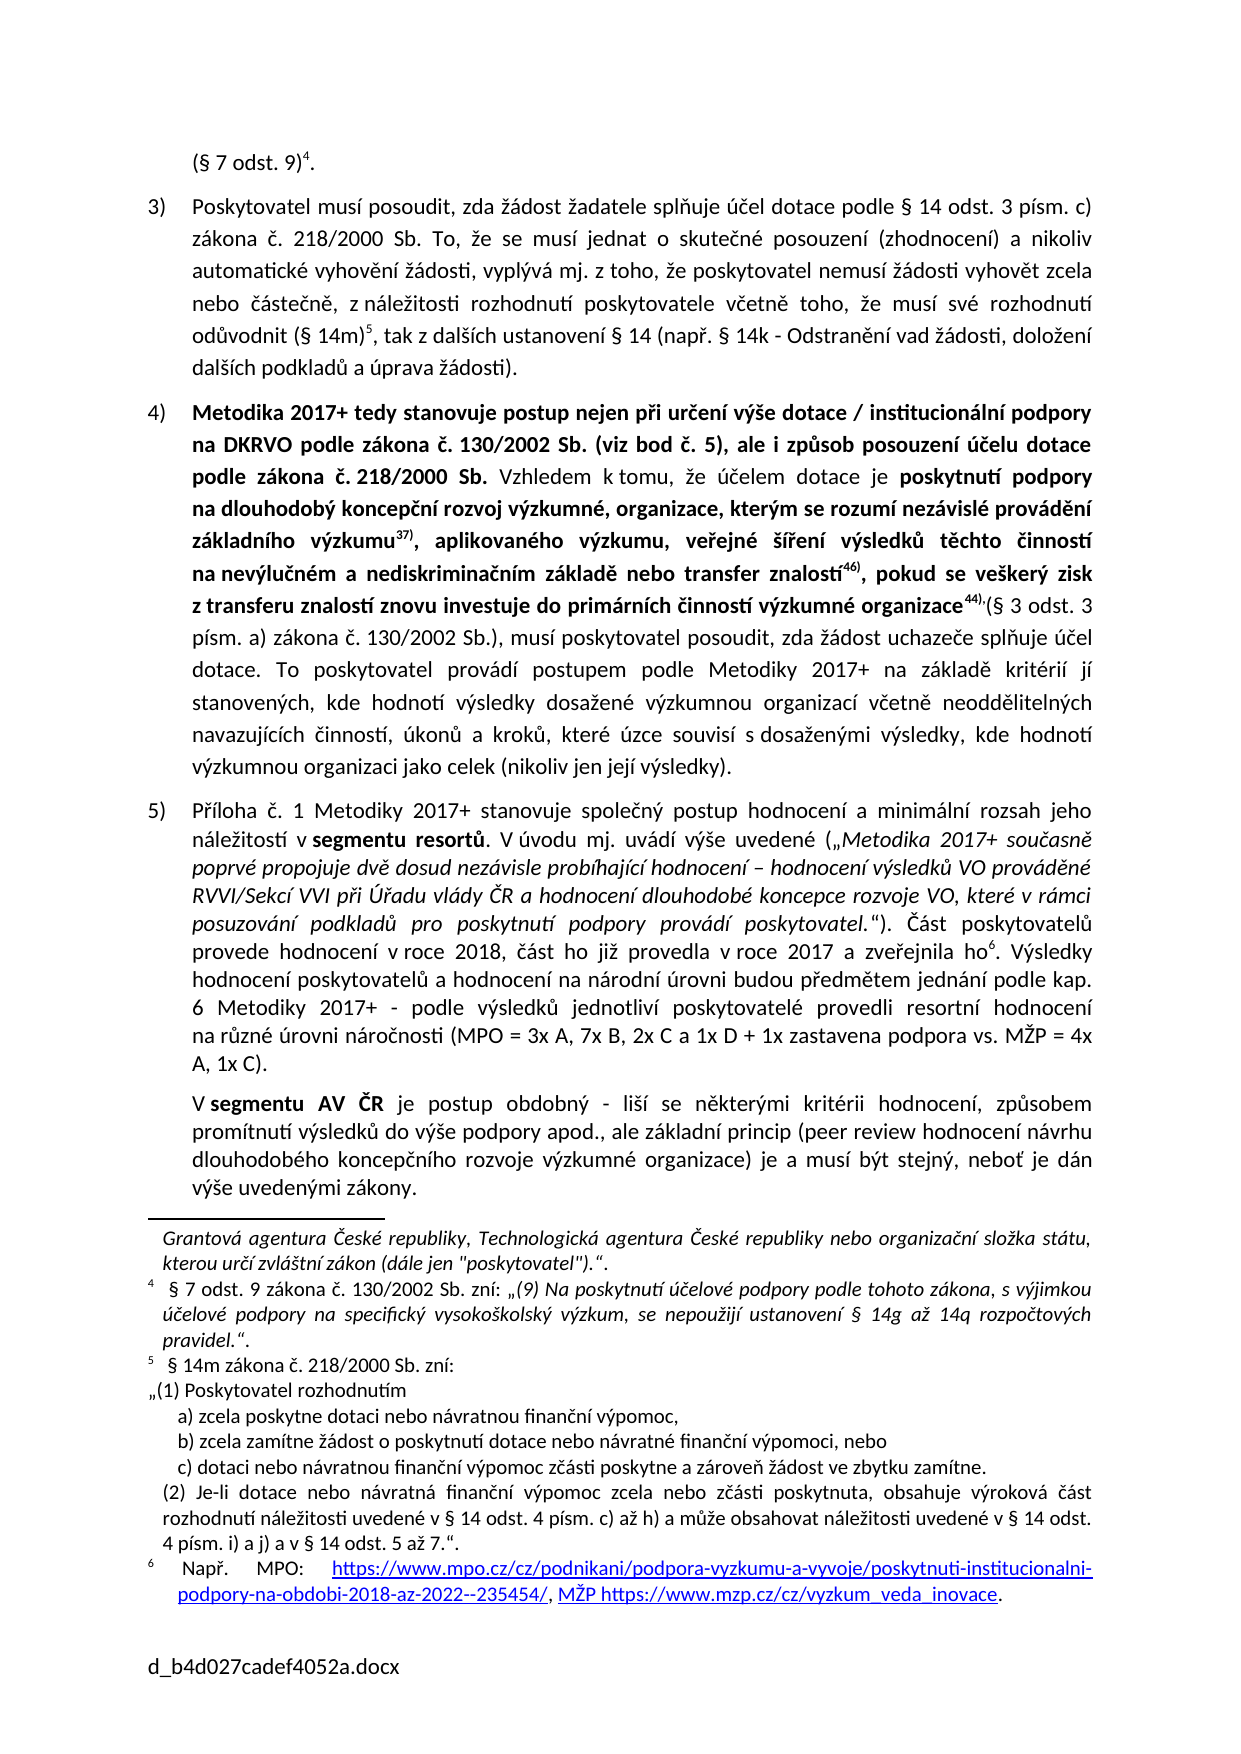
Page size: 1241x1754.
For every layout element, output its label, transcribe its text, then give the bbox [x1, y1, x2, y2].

text 3) Poskytovatel musí posoudit, zda žádost žadatele splňuje účel dotace podle § 14 odst. 3 písm. c) zákona č. 218/2000 Sb. To, že se musí jednat o skutečné posouzení (zhodnocení) a nikoliv automatické vyhovění žádosti, vyplývá mj. z toho, že poskytovatel nemusí žádosti vyhovět zcela nebo částečně, z náležitosti rozhodnutí poskytovatele včetně toho, že musí své rozhodnutí odůvodnit (§ 14m), tak z dalších ustanovení § 14 (např. § 14k - Odstranění vad žádosti, doložení dalších podkladů a úprava žádosti). [147, 192, 1093, 381]
text 2) Že se zákon č. 218/2000 Sb. a postupy podle něj vztahují i na poskytování institucionální podpory na DKRVO, uvádí jak § 14 odst. 2 a následující tohoto zákona, tak i zákon č. 130/2002 Sb. (§ 7 odst. 9). [147, 148, 1093, 176]
text V segmentu AV ČR je postup obdobný - liší se některými kritérii hodnocení, způsobem promítnutí výsledků do výše podpory apod., ale základní princip (peer review hodnocení návrhu dlouhodobého koncepčního rozvoje výzkumné organizace) je a musí být stejný, neboť je dán výše uvedenými zákony. [192, 1089, 1093, 1201]
text 4) Metodika 2017+ tedy stanovuje postup nejen při určení výše dotace / institucionální podpory na DKRVO podle zákona č. 130/2002 Sb. (viz bod č. 5), ale i způsob posouzení účelu dotace podle zákona č. 218/2000 Sb. Vzhledem k tomu, že účelem dotace je poskytnutí podpory na dlouhodobý koncepční rozvoj výzkumné, organizace, kterým se rozumí nezávislé provádění základního výzkumu37), aplikovaného výzkumu, veřejné šíření výsledků těchto činností na nevýlučném a nediskriminačním základě nebo transfer znalostí46), pokud se veškerý zisk z transferu znalostí znovu investuje do primárních činností výzkumné organizace44),(§ 3 odst. 3 písm. a) zákona č. 130/2002 Sb.), musí poskytovatel posoudit, zda žádost uchazeče splňuje účel dotace. To poskytovatel provádí postupem podle Metodiky 2017+ na základě kritérií jí stanovených, kde hodnotí výsledky dosažené výzkumnou organizací včetně neoddělitelných navazujících činností, úkonů a kroků, které úzce souvisí s dosaženými výsledky, kde hodnotí výzkumnou organizaci jako celek (nikoliv jen její výsledky). [147, 398, 1093, 780]
text 5) Příloha č. 1 Metodiky 2017+ stanovuje společný postup hodnocení a minimální rozsah jeho náležitostí v segmentu resortů. V úvodu mj. uvádí výše uvedené („Metodika 2017+ současně poprvé propojuje dvě dosud nezávisle probíhající hodnocení – hodnocení výsledků VO prováděné RVVI/Sekcí VVI při Úřadu vlády ČR a hodnocení dlouhodobé koncepce rozvoje VO, které v rámci posuzování podkladů pro poskytnutí podpory provádí poskytovatel.“). Část poskytovatelů provede hodnocení v roce 2018, část ho již provedla v roce 2017 a zveřejnila ho. Výsledky hodnocení poskytovatelů a hodnocení na národní úrovni budou předmětem jednání podle kap. 6 Metodiky 2017+ - podle výsledků jednotliví poskytovatelé provedli resortní hodnocení na různé úrovni náročnosti (MPO = 3x A, 7x B, 2x C a 1x D + 1x zastavena podpora vs. MŽP = 4x A, 1x C). [147, 797, 1093, 1077]
